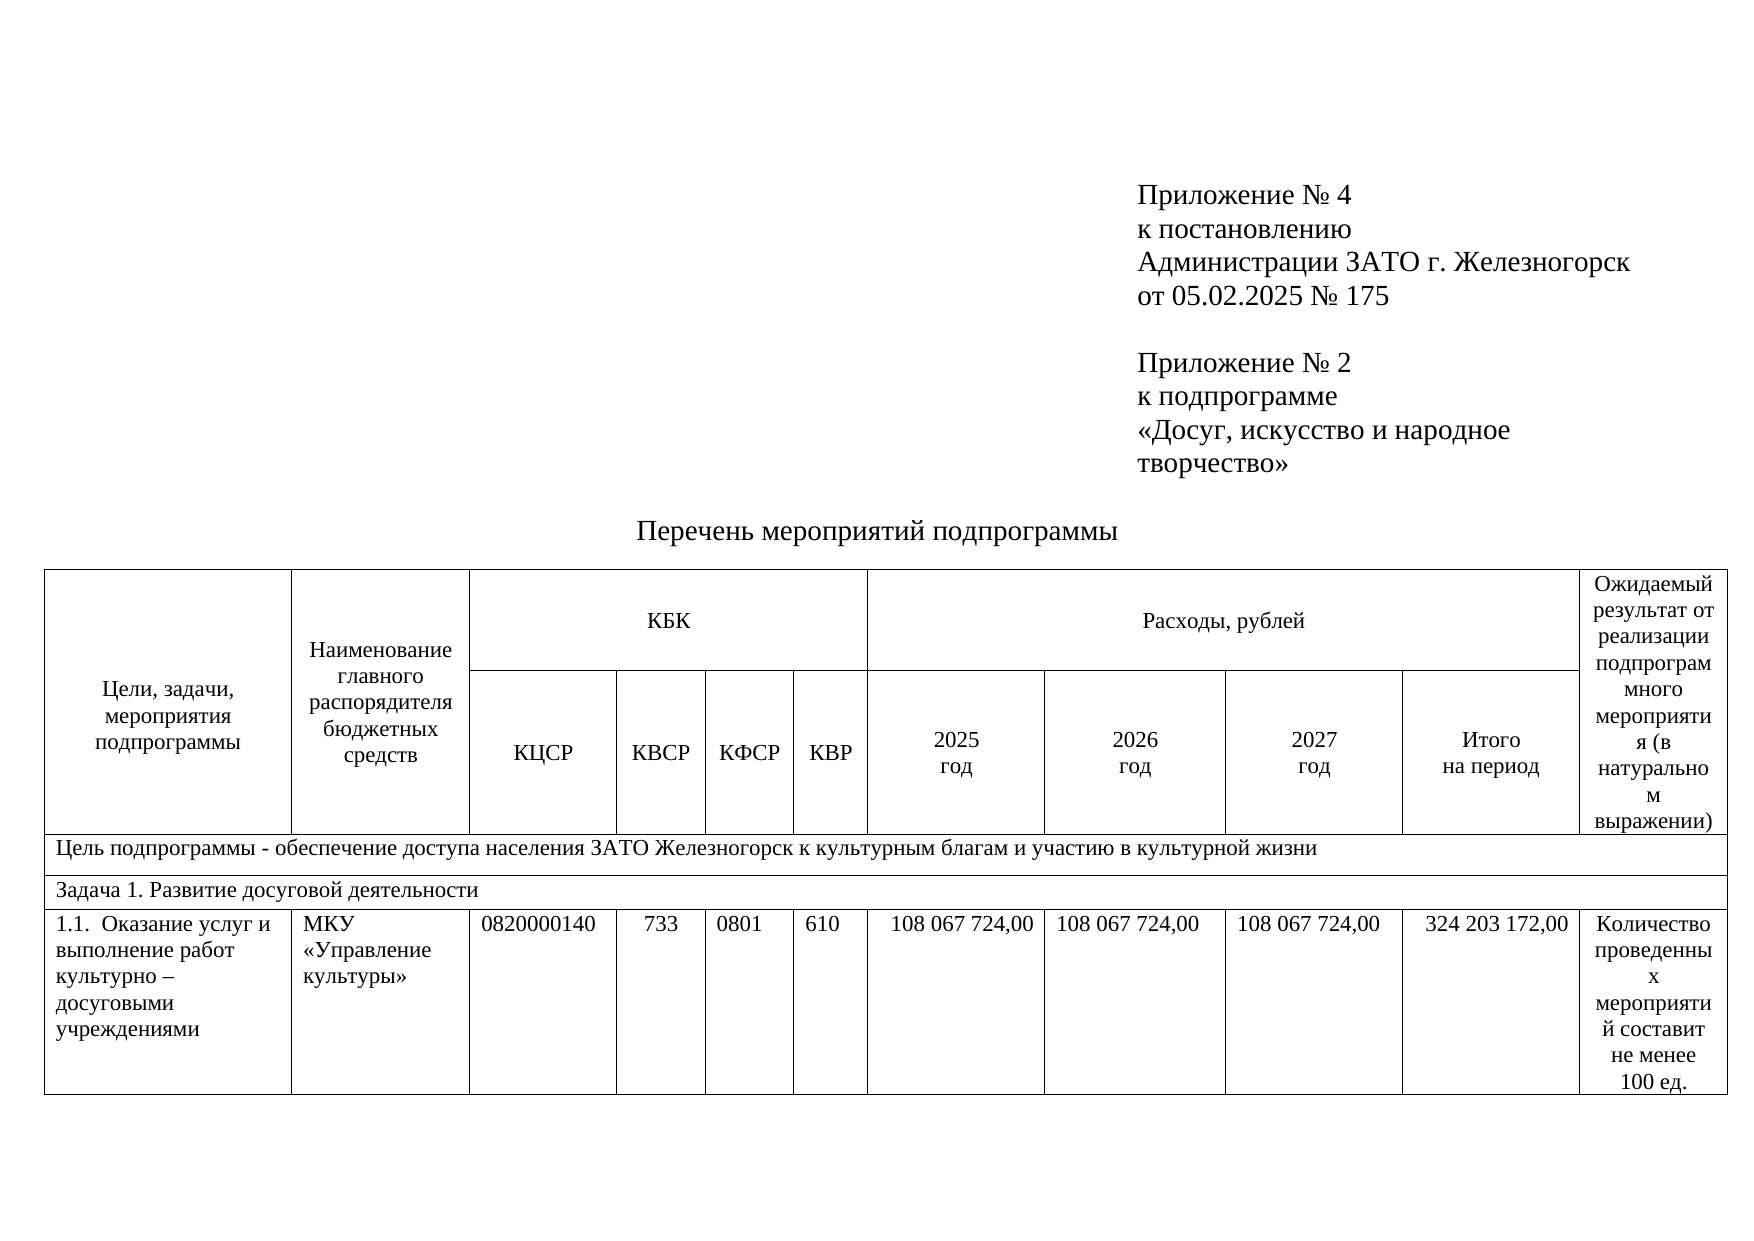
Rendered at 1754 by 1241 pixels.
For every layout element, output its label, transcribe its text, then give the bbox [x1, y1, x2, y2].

text Приложение № 2 [1137, 345, 1636, 378]
table_cell 610 [794, 910, 867, 1094]
table_header Цели, задачи, мероприятия подпрограммы [45, 570, 291, 833]
table_cell КЦСР [470, 671, 616, 833]
table_cell КФСР [706, 671, 793, 833]
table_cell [292, 910, 469, 1094]
text от 05.02.2025 № 175 [1137, 278, 1636, 311]
table_cell 2026 год [1045, 671, 1225, 833]
table_cell 2025 год [868, 671, 1044, 833]
table_cell 0801 [706, 910, 793, 1094]
table_cell Задача 1. Развитие досуговой деятельности [45, 876, 1727, 909]
table_cell Количество проведенных мероприятий составит не менее 100 ед. [1580, 910, 1727, 1094]
table_cell 2027 год [1226, 671, 1402, 833]
table_cell 0820000140 [470, 910, 616, 1094]
text Перечень мероприятий подпрограммы [118, 513, 1636, 546]
text Администрации ЗАТО г. Железногорск [1137, 244, 1636, 278]
table_cell 108 067 724,00 [1045, 910, 1225, 1094]
text к постановлению [1137, 211, 1636, 244]
table_header Расходы, рублей [868, 570, 1579, 670]
table_cell 324 203 172,00 [1403, 910, 1579, 1094]
table_cell 1.1. Оказание услуг и выполнение работ культурно – досуговыми учреждениями [45, 910, 291, 1094]
table_cell 108 067 724,00 [868, 910, 1044, 1094]
table_cell Цель подпрограммы - обеспечение доступа населения ЗАТО Железногорск к культурным благам и участию в культурной жизни [45, 835, 1727, 875]
text к подпрограмме «Досуг, искусство и народное творчество» [1137, 378, 1636, 479]
table_header Ожидаемый результат от реализации подпрограммного мероприятия (в натуральном выражении) [1580, 570, 1727, 833]
table_header КБК [470, 570, 867, 670]
table_header Наименование главного распорядителя бюджетных средств [292, 570, 469, 833]
table_cell Итого на период [1403, 671, 1579, 833]
table_cell КВР [794, 671, 867, 833]
table_cell 108 067 724,00 [1226, 910, 1402, 1094]
table_cell КВСР [617, 671, 705, 833]
table_cell 733 [617, 910, 705, 1094]
text Приложение № 4 [1137, 177, 1636, 211]
